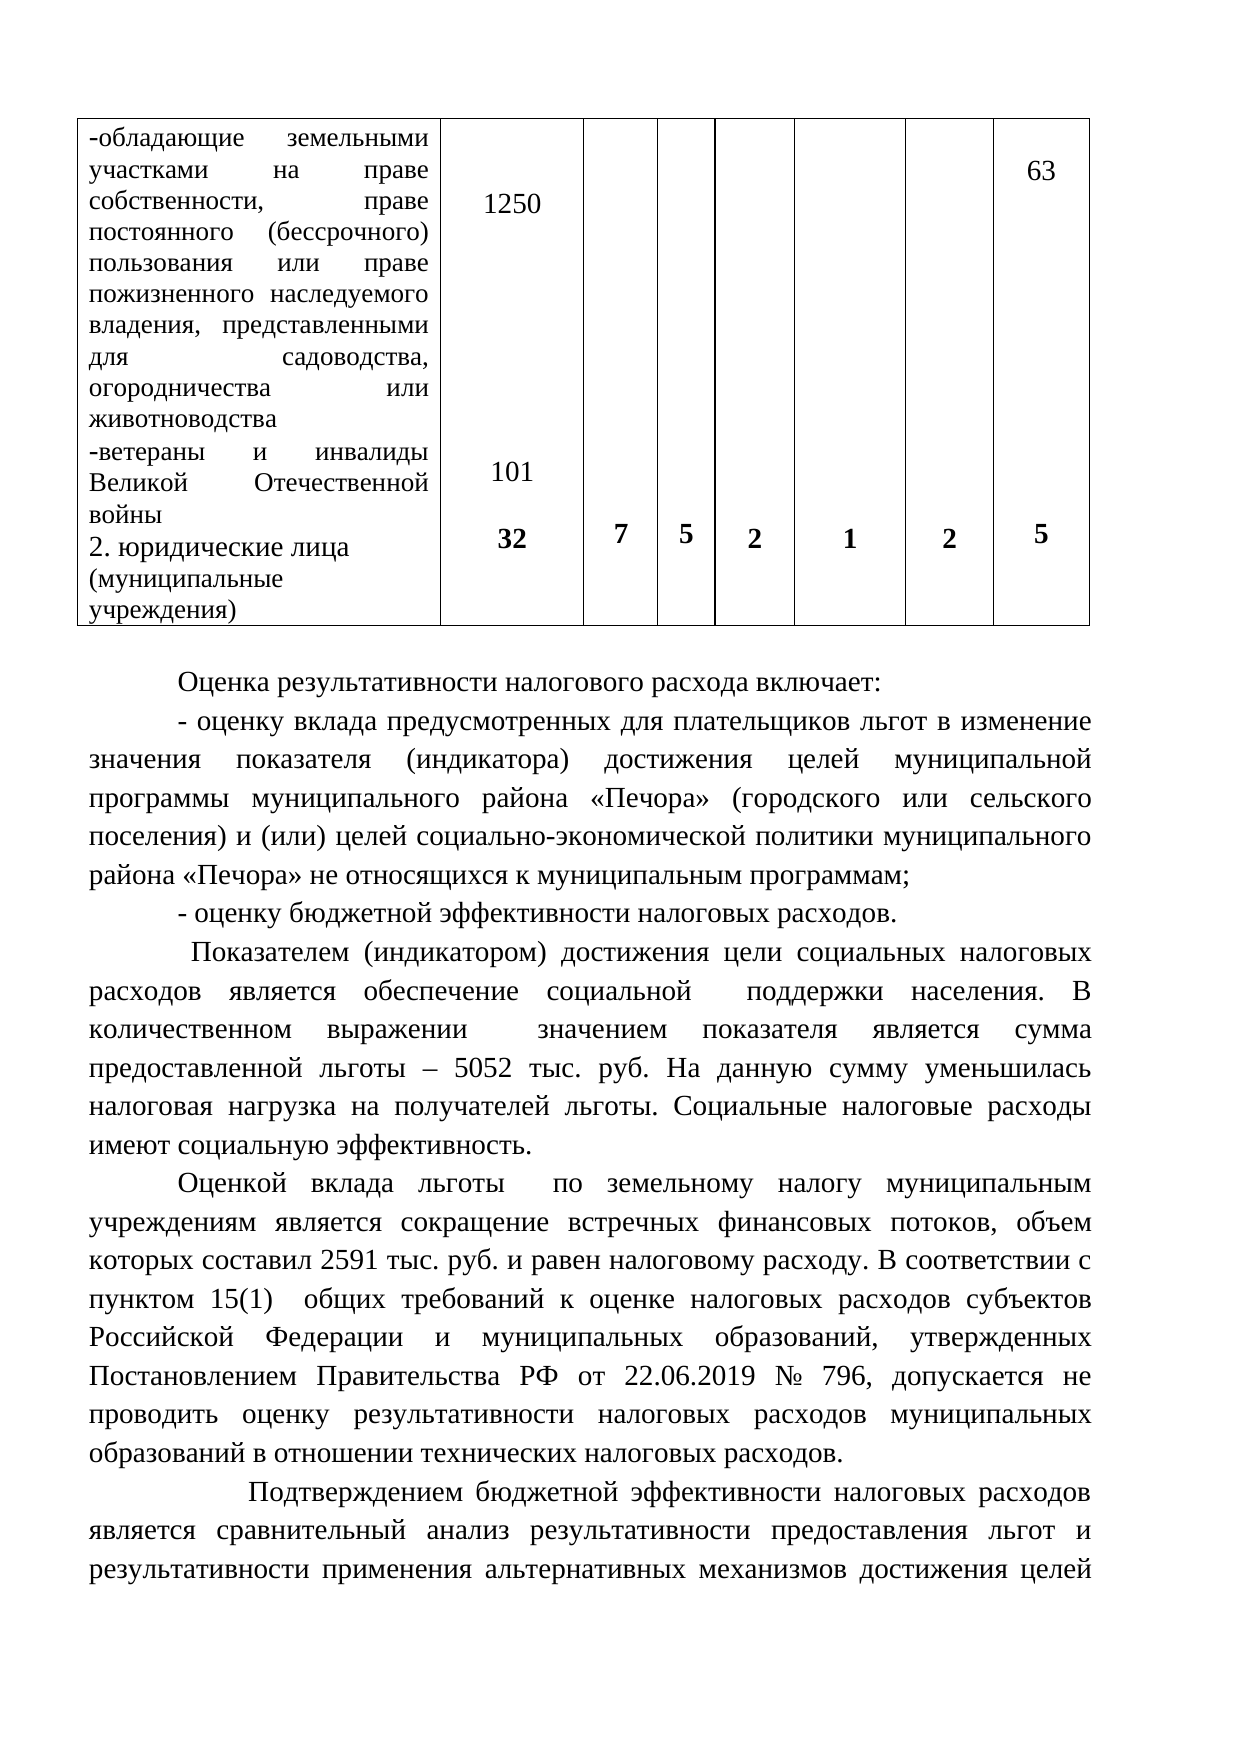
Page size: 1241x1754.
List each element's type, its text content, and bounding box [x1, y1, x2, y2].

table_cell 7 [584, 119, 657, 625]
table_cell 5 [658, 119, 714, 625]
table_cell 68 63 63 5 [994, 119, 1089, 625]
text - оценку вклада предусмотренных для плательщиков льгот в изменение значения показателя (индикатора) достижения целей муниципальной программы муниципального района «Печора» (городского или сельского поселения) и (или) целей социально-экономической политики муниципального района «Печора» не относящихся к муниципальным программам; [89, 703, 1092, 891]
text - оценку бюджетной эффективности налоговых расходов. [89, 896, 1092, 929]
table_cell 32 20 12 1383 1351 1250 101 32 [441, 119, 583, 625]
text Показателем (индикатором) достижения цели социальных налоговых расходов является обеспечение социальной поддержки населения. В количественном выражении значением показателя является сумма предоставленной льготы – 5052 тыс. руб. На данную сумму уменьшилась налоговая нагрузка на получателей льготы. Социальные налоговые расходы имеют социальную эффективность. [89, 934, 1092, 1160]
table_cell 2 [906, 119, 993, 625]
text Оценкой вклада льготы по земельному налогу муниципальным учреждениям является сокращение встречных финансовых потоков, объем которых составил 2591 тыс. руб. и равен налоговому расходу. В соответствии с пунктом 15(1) общих требований к оценке налоговых расходов субъектов Российской Федерации и муниципальных образований, утвержденных Постановлением Правительства РФ от 22.06.2019 № 796, допускается не проводить оценку результативности налоговых расходов муниципальных образований в отношении технических налоговых расходов. [89, 1165, 1092, 1469]
table_cell 2 [716, 119, 794, 625]
text Оценка результативности налогового расхода включает: [89, 664, 1092, 698]
table_cell 1 [795, 119, 905, 625]
